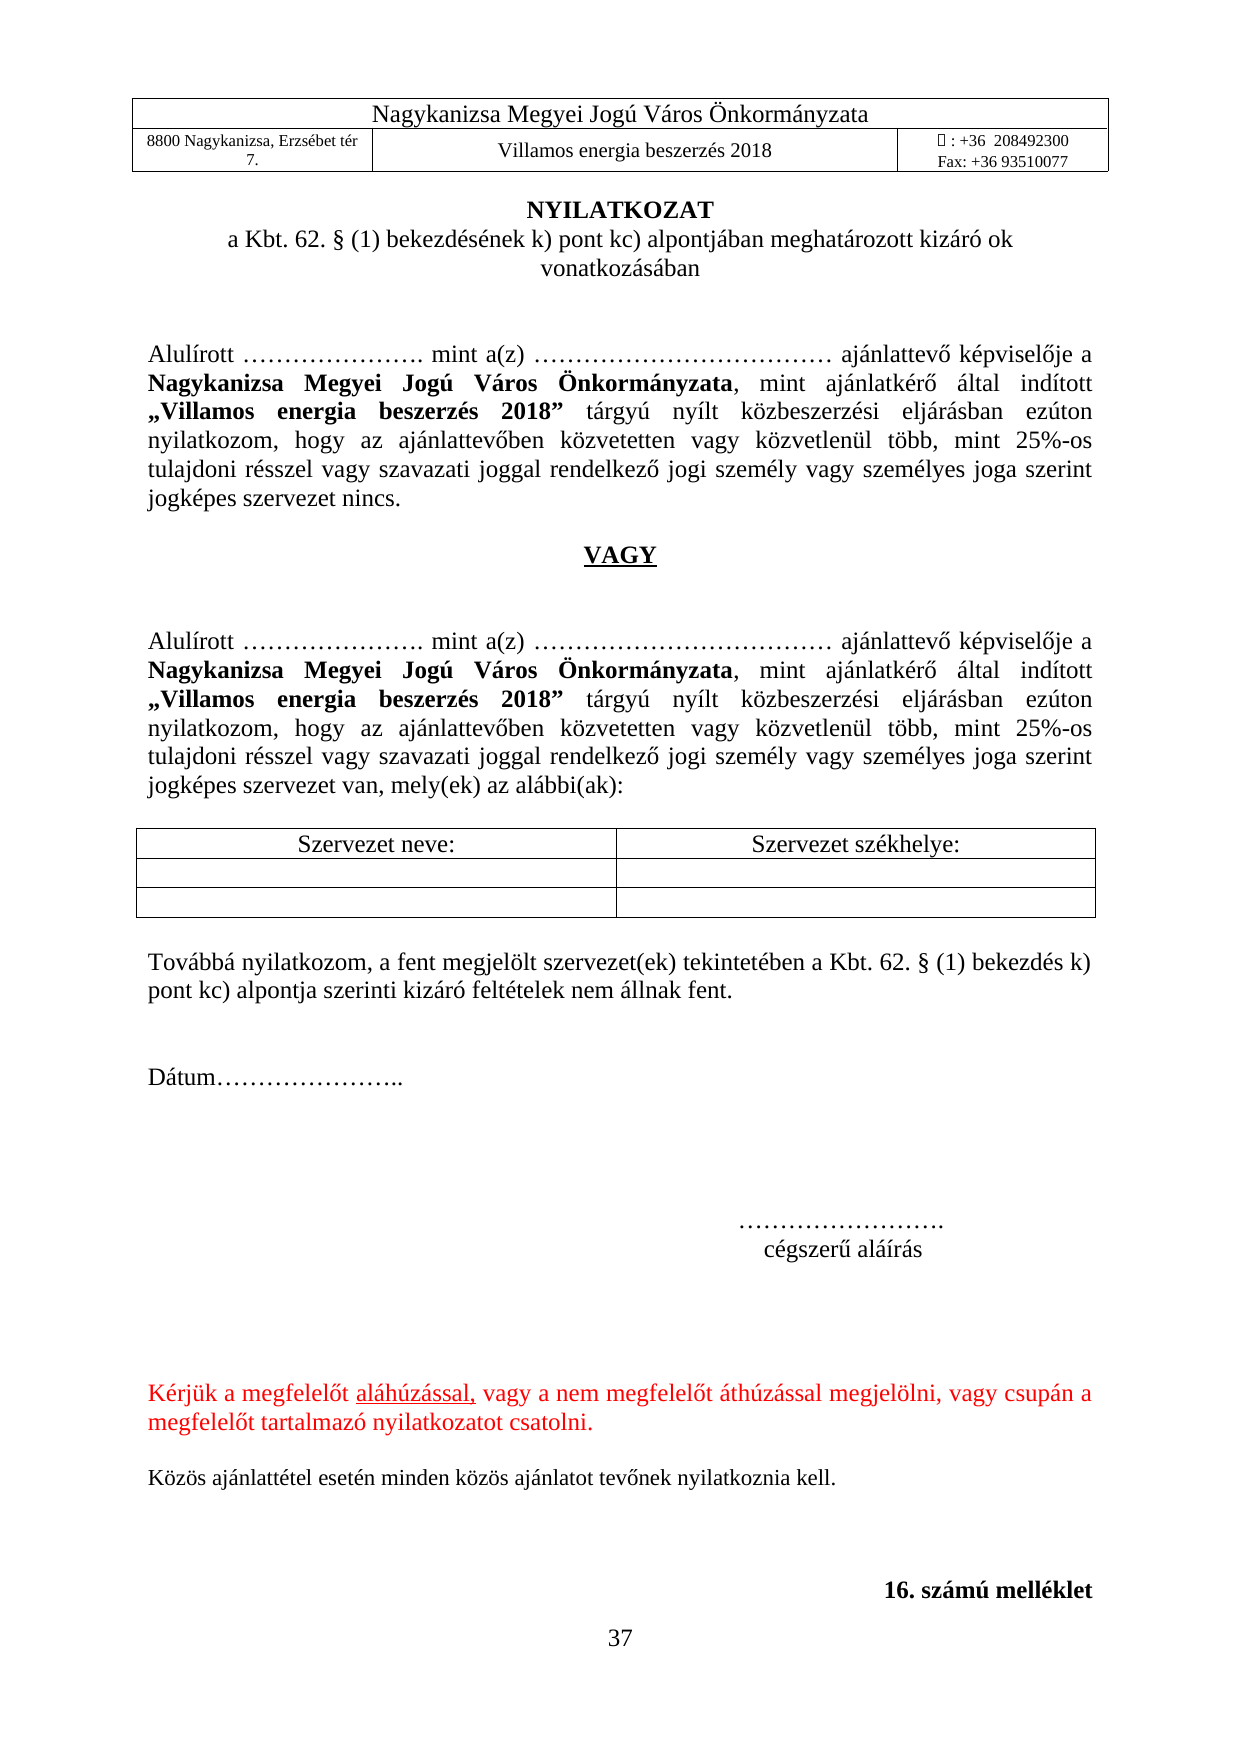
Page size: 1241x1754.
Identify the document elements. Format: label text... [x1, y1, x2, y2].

text Továbbá nyilatkozom, a fent megjelölt szervezet(ek) tekintetében a Kbt. 62. § (1) bekezdés k) pont kc) alpontja szerinti kizáró feltételek nem állnak fent. [148, 947, 1093, 1004]
text NYILATKOZAT a Kbt. 62. § (1) bekezdésének k) pont kc) alpontjában meghatározott kizáró ok vonatkozásában [148, 195, 1093, 310]
text Dátum………………….. [148, 1062, 1093, 1091]
text ……………………. [148, 1206, 1093, 1234]
text 16. számú melléklet [148, 1576, 1093, 1604]
table_header Szervezet neve: [137, 829, 616, 857]
table_cell [137, 859, 616, 887]
text cégszerű aláírás [664, 1234, 1093, 1263]
table_cell [617, 888, 1095, 917]
text Alulírott …………………. mint a(z) ……………………………… ajánlattevő képviselője a Nagykanizsa Megyei Jogú Város Önkormányzata, mint ajánlatkérő által indított „Villamos energia beszerzés 2018” tárgyú nyílt közbeszerzési eljárásban ezúton nyilatkozom, hogy az ajánlattevőben közvetetten vagy közvetlenül több, mint 25%-os tulajdoni résszel vagy szavazati joggal rendelkező jogi személy vagy személyes joga szerint jogképes szervezet van, mely(ek) az alábbi(ak): [148, 626, 1093, 799]
table_cell [617, 859, 1095, 887]
table_header Szervezet székhelye: [617, 829, 1095, 857]
text Alulírott …………………. mint a(z) ……………………………… ajánlattevő képviselője a Nagykanizsa Megyei Jogú Város Önkormányzata, mint ajánlatkérő által indított „Villamos energia beszerzés 2018” tárgyú nyílt közbeszerzési eljárásban ezúton nyilatkozom, hogy az ajánlattevőben közvetetten vagy közvetlenül több, mint 25%-os tulajdoni résszel vagy szavazati joggal rendelkező jogi személy vagy személyes joga szerint jogképes szervezet nincs. [148, 339, 1093, 511]
text VAGY [148, 540, 1093, 569]
table_cell [137, 888, 616, 917]
text Kérjük a megfelelőt aláhúzással, vagy a nem megfelelőt áthúzással megjelölni, vagy csupán a megfelelőt tartalmazó nyilatkozatot csatolni. [148, 1378, 1093, 1436]
text Közös ajánlattétel esetén minden közös ajánlatot tevőnek nyilatkoznia kell. [148, 1464, 1093, 1491]
